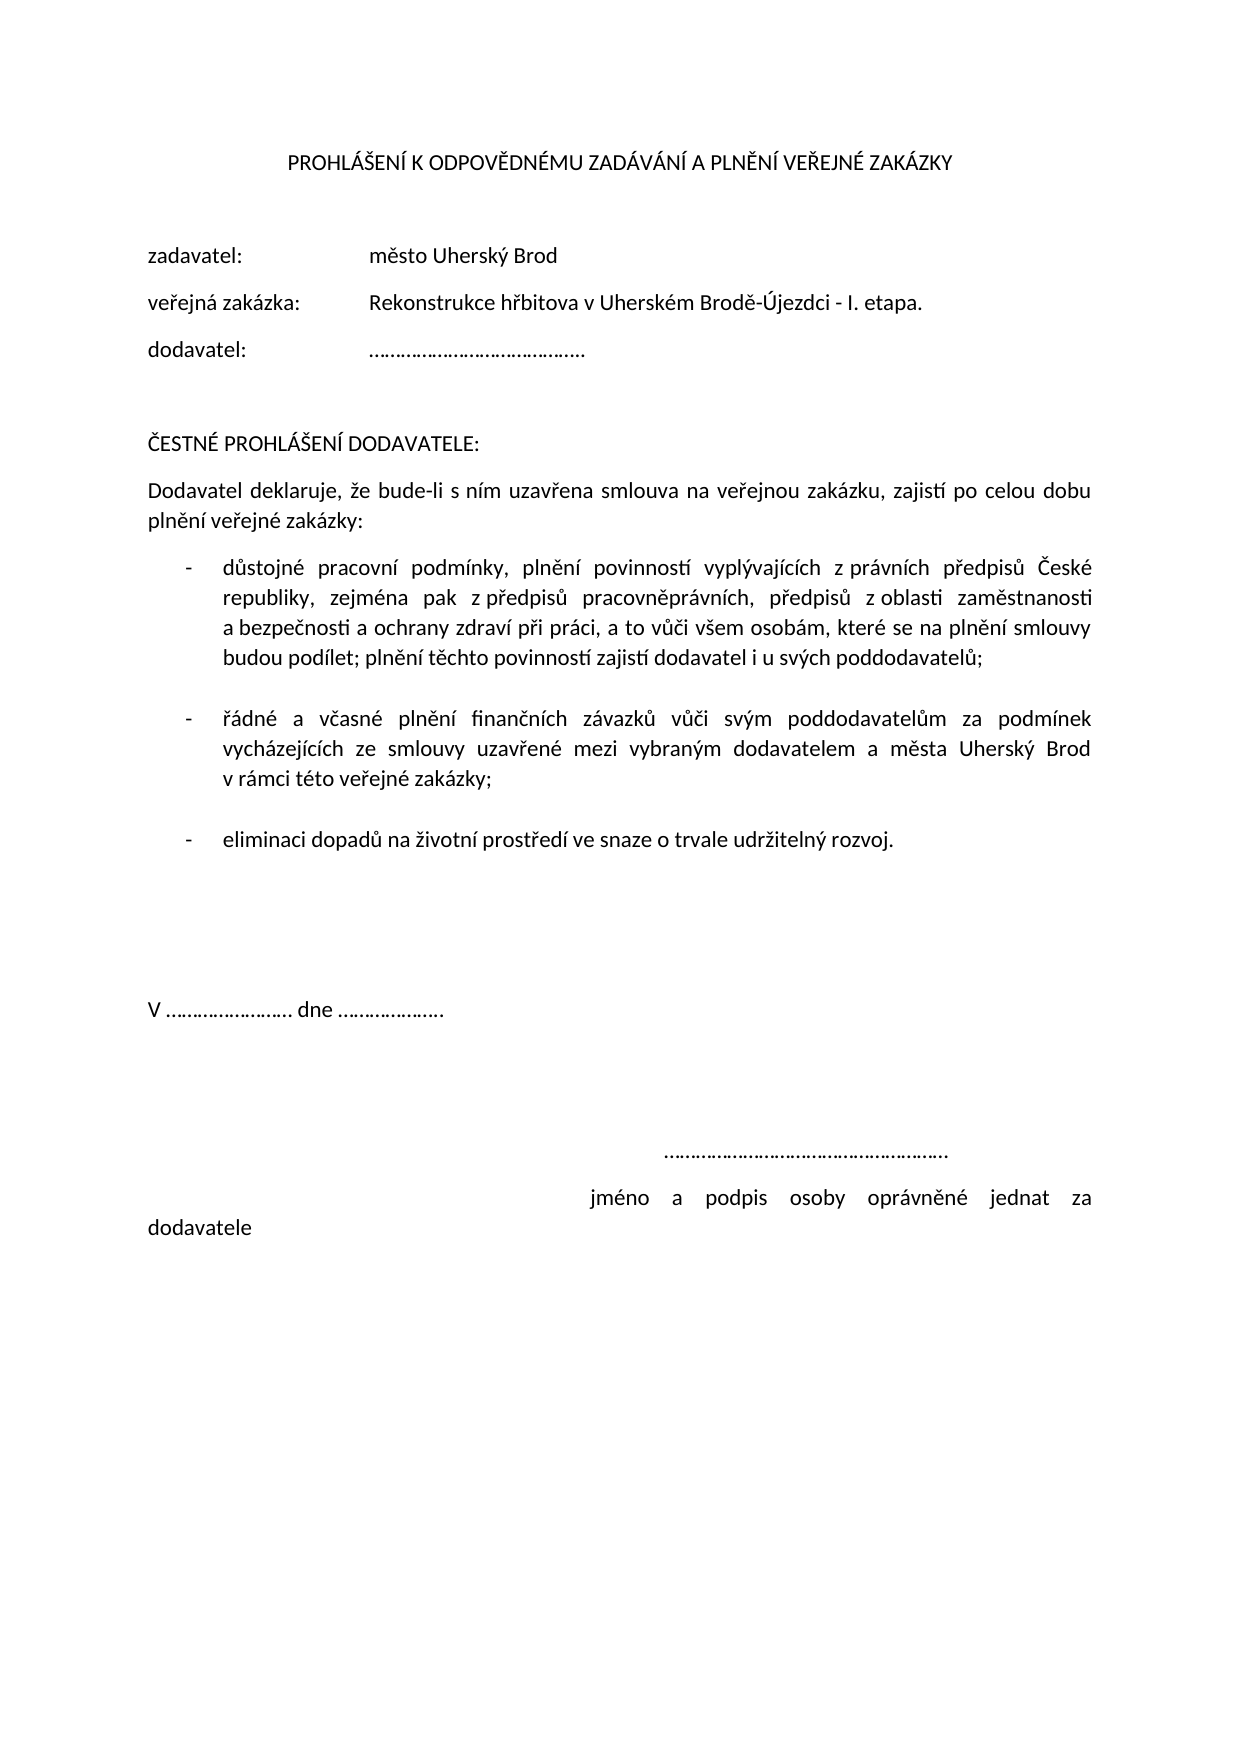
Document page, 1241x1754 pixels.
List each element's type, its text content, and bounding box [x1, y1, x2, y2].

list řádné a včasné plnění finančních závazků vůči svým poddodavatelům za podmínek vycházejících ze smlouvy uzavřené mezi vybraným dodavatelem a města Uherský Brod v rámci této veřejné zakázky; [185, 704, 1093, 792]
text dodavatel: ………………………………….. [148, 335, 1093, 363]
text Dodavatel deklaruje, že bude-li s ním uzavřena smlouva na veřejnou zakázku, zajistí po celou dobu plnění veřejné zakázky: [148, 476, 1093, 534]
text PROHLÁŠENÍ K ODPOVĚDNÉMU ZADÁVÁNÍ A PLNĚNÍ VEŘEJNÉ ZAKÁZKY [148, 148, 1093, 176]
text zadavatel: město Uherský Brod [148, 241, 1093, 269]
text V …………………… dne ……………….. [148, 996, 1093, 1023]
text veřejná zakázka: Rekonstrukce hřbitova v Uherském Brodě-Újezdci - I. etapa. [148, 288, 1093, 316]
text jméno a podpis osoby oprávněné jednat za dodavatele [148, 1183, 1093, 1241]
list eliminaci dopadů na životní prostředí ve snaze o trvale udržitelný rozvoj. [185, 825, 1093, 853]
text ČESTNÉ PROHLÁŠENÍ DODAVATELE: [148, 429, 1093, 457]
text ……………………………………………… [148, 1136, 1093, 1164]
list důstojné pracovní podmínky, plnění povinností vyplývajících z právních předpisů České republiky, zejména pak z předpisů pracovněprávních, předpisů z oblasti zaměstnanosti a bezpečnosti a ochrany zdraví při práci, a to vůči všem osobám, které se na plnění smlouvy budou podílet; plnění těchto povinností zajistí dodavatel i u svých poddodavatelů; [185, 553, 1093, 671]
